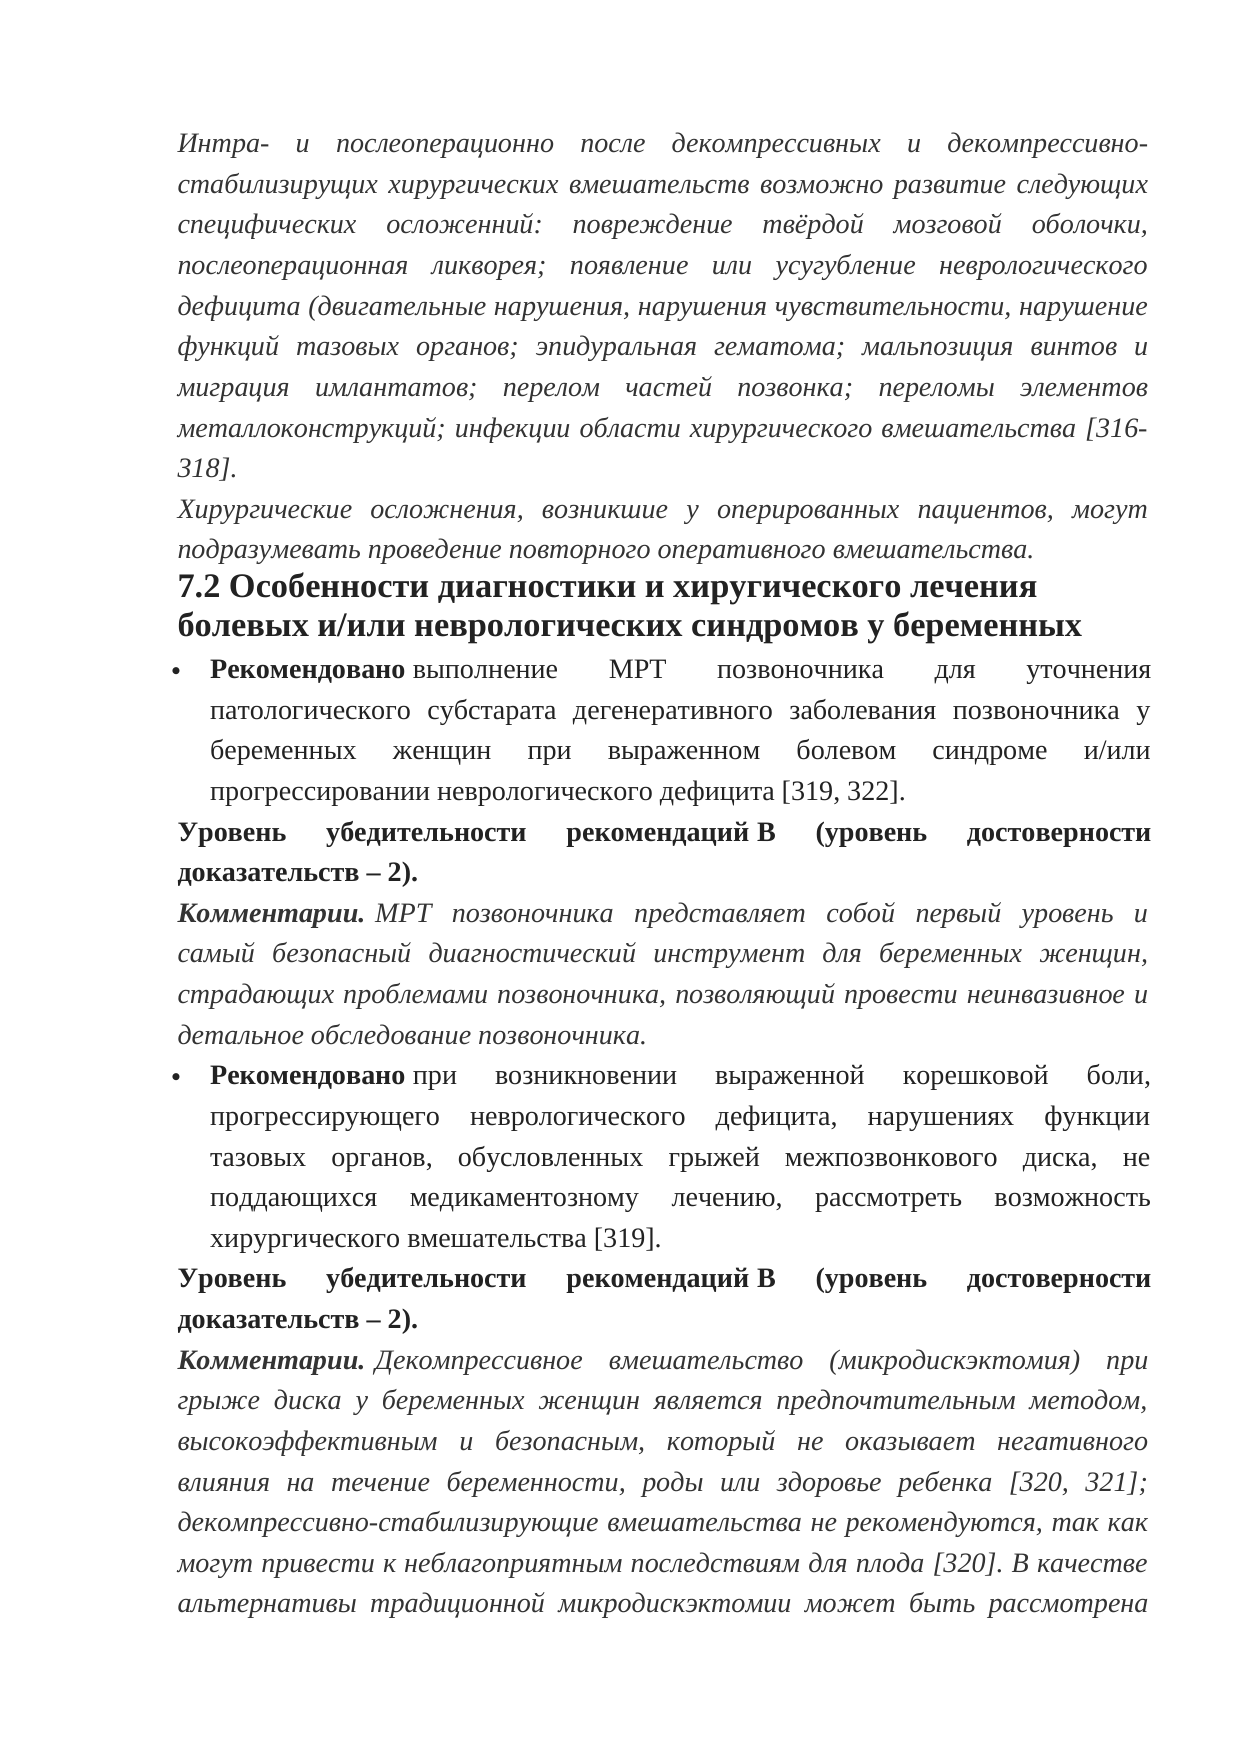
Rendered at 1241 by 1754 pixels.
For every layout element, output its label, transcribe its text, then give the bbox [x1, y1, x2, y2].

text Интра- и послеоперационно после декомпрессивных и декомпрессивно-стабилизирущих хирургических вмешательств возможно развитие следующих специфических осложенний: повреждение твёрдой мозговой оболочки, послеоперационная ликворея; появление или усугубление неврологического дефицита (двигательные нарушения, нарушения чувствительности, нарушение функций тазовых органов; эпидуральная гематома; мальпозиция винтов и миграция имлантатов; перелом частей позвонка; переломы элементов металлоконструкций; инфекции области хирургического вмешательства [316-318]. [177, 118, 1152, 484]
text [177, 1334, 1152, 1619]
list Рекомендовано выполнение МРТ позвоночника для уточнения патологического субстарата дегенеративного заболевания позвоночника у беременных женщин при выраженном болевом синдроме и/или прогрессировании неврологического дефицита [319, 322]. [172, 644, 1152, 806]
text Уровень убедительности рекомендаций B (уровень достоверности доказательств – 2). [177, 1253, 1152, 1334]
text 7.2 Особенности диагностики и хиругического лечения болевых и/или неврологических синдромов у беременных [177, 565, 1152, 644]
text Хирургические осложнения, возникшие у оперированных пациентов, могут подразумевать проведение повторного оперативного вмешательства. [177, 484, 1152, 565]
text Уровень убедительности рекомендаций B (уровень достоверности доказательств – 2). [177, 806, 1152, 888]
list Рекомендовано при возникновении выраженной корешковой боли, прогрессирующего неврологического дефицита, нарушениях функции тазовых органов, обусловленных грыжей межпозвонкового диска, не поддающихся медикаментозному лечению, рассмотреть возможность хирургического вмешательства [319]. [172, 1050, 1152, 1253]
text Комментарии. МРТ позвоночника представляет собой первый уровень и самый безопасный диагностический инструмент для беременных женщин, страдающих проблемами позвоночника, позволяющий провести неинвазивное и детальное обследование позвоночника. [177, 888, 1152, 1050]
